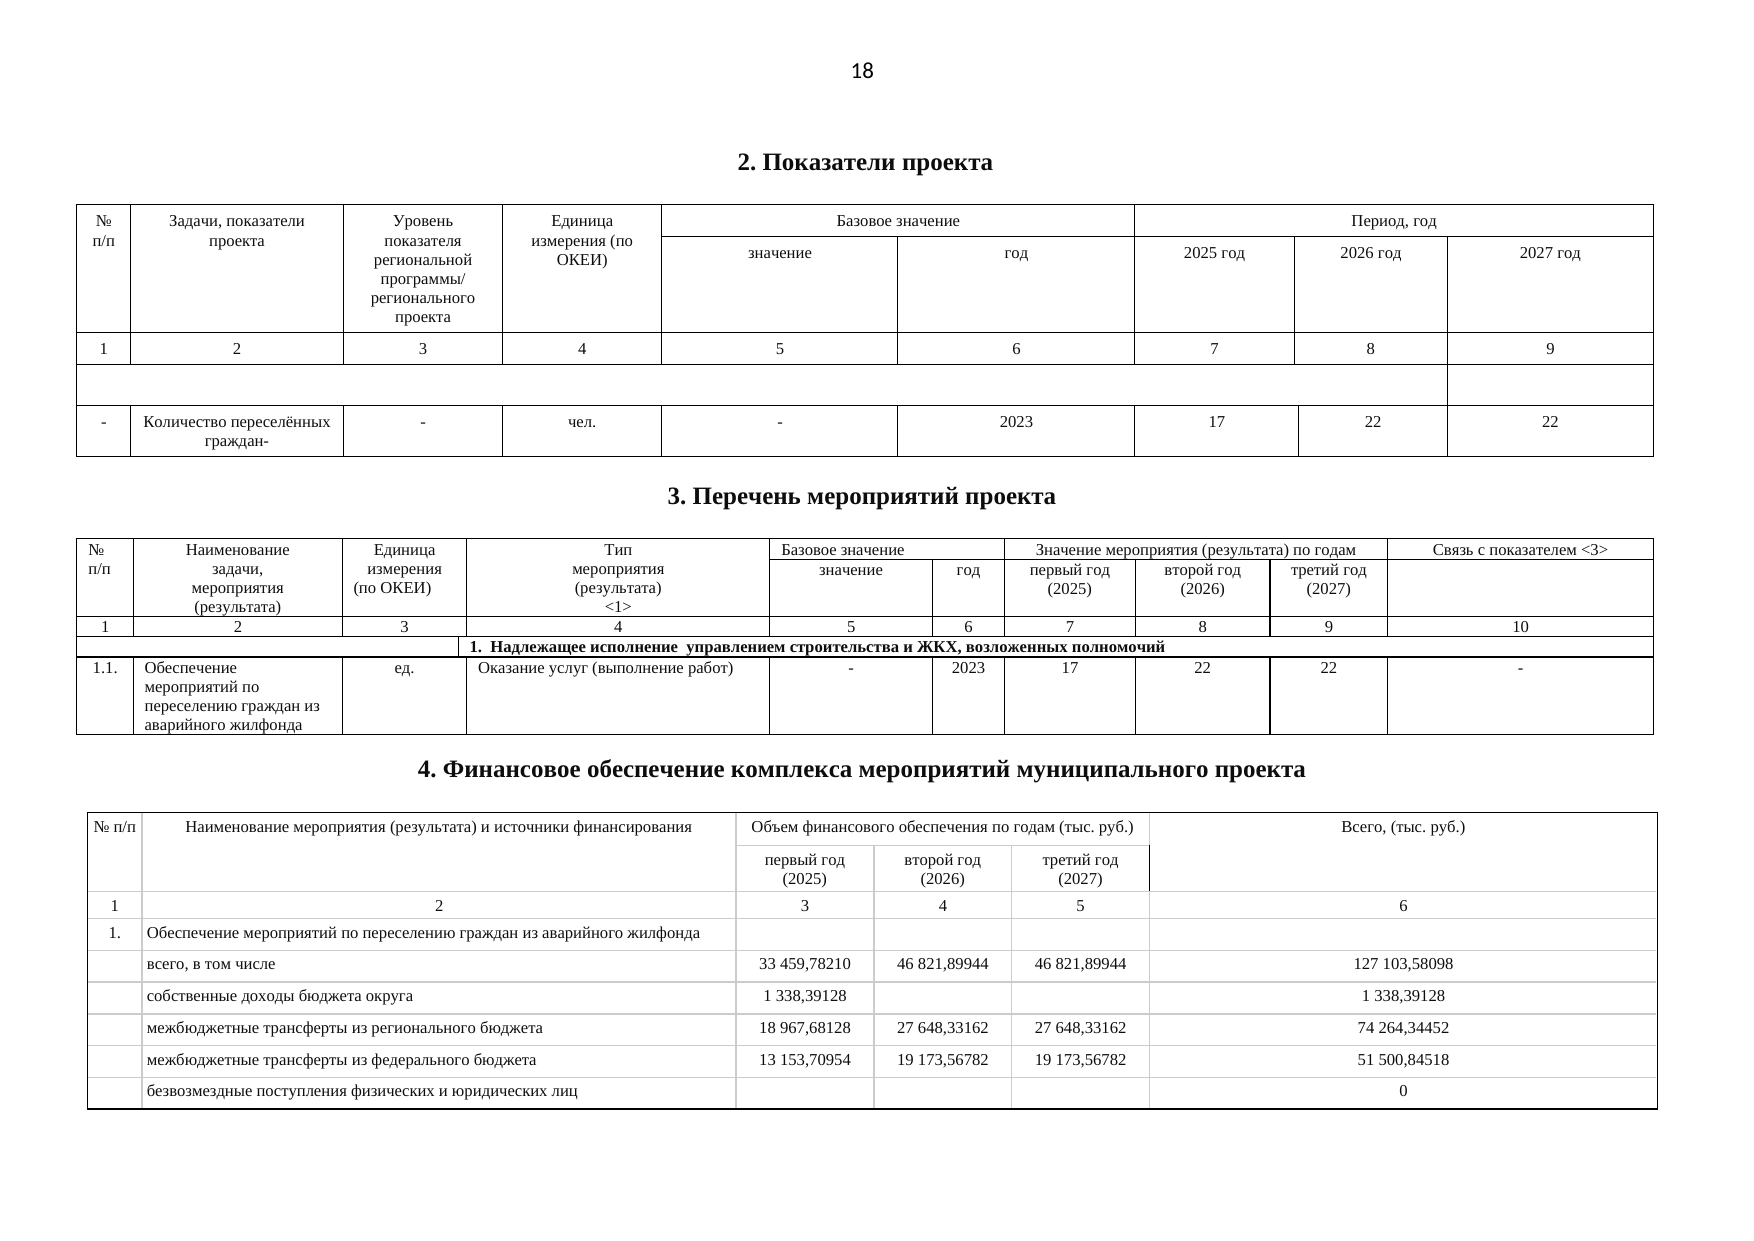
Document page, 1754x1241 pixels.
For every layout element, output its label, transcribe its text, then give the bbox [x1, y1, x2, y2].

table_cell [88, 983, 141, 1013]
table_header Уровень показателя региональной программы/ регионального проекта [344, 205, 502, 332]
table_cell год [898, 237, 1134, 332]
table_cell 1. Надлежащее исполнение управлением строительства и ЖКХ, возложенных полномочий [459, 637, 1653, 656]
table_header № п/п [88, 813, 141, 891]
table_cell 5 [770, 617, 932, 636]
table_cell 46 821,89944 [1012, 951, 1149, 981]
table_cell 18 967,68128 [737, 1015, 873, 1045]
table_cell 4 [875, 892, 1011, 918]
table_cell 3 [344, 333, 502, 363]
table_header Период, год [1135, 205, 1653, 236]
table_cell 2 [134, 617, 342, 636]
table_cell 4 [503, 333, 661, 363]
table_cell первый год (2025) [1005, 560, 1135, 616]
table_cell 1 [77, 617, 133, 636]
table_cell [875, 1078, 1011, 1108]
table_cell 6 [933, 617, 1004, 636]
table_cell 0 [1150, 1077, 1657, 1108]
table_cell 17 [1005, 658, 1135, 734]
table_cell Количество переселённых граждан- [131, 406, 343, 456]
table_cell [77, 365, 1447, 405]
table_header Задачи, показатели проекта [131, 205, 343, 332]
table_cell [1012, 983, 1149, 1013]
table_header Наименование мероприятия (результата) и источники финансирования [143, 813, 735, 891]
table_cell [737, 919, 873, 949]
text 3. Перечень мероприятий проекта [88, 481, 1636, 509]
table_cell - [662, 406, 897, 456]
table_cell 22 [1299, 406, 1447, 456]
table_cell 7 [1135, 333, 1294, 363]
table_cell Оказание услуг (выполнение работ) [467, 658, 769, 734]
table_cell 19 173,56782 [875, 1046, 1011, 1077]
table_cell межбюджетные трансферты из регионального бюджета [143, 1015, 735, 1045]
table_cell 1 [88, 892, 141, 918]
table_cell значение [770, 560, 932, 616]
table_cell - [344, 406, 502, 456]
table_cell 10 [1388, 617, 1653, 636]
table_cell [1388, 560, 1653, 616]
table_cell [88, 1015, 141, 1045]
table_cell 5 [1012, 892, 1149, 918]
table_cell 6 [898, 333, 1134, 363]
table_header Наименование задачи, мероприятия (результата) [134, 539, 342, 616]
table_cell [737, 1078, 873, 1108]
table_header Связь с показателем <3> [1388, 539, 1653, 558]
table_header Объем финансового обеспечения по годам (тыс. руб.) [737, 813, 1149, 844]
table_cell год [933, 560, 1004, 616]
table_cell 3 [343, 617, 466, 636]
table_cell 8 [1136, 617, 1269, 636]
table_cell 5 [662, 333, 897, 363]
table_header Базовое значение [770, 539, 1004, 558]
table_cell 2 [143, 892, 735, 918]
table_cell 74 264,34452 [1150, 1013, 1657, 1045]
table_cell - [1388, 658, 1653, 734]
table_cell межбюджетные трансферты из федерального бюджета [143, 1046, 735, 1077]
table_cell 2026 год [1295, 237, 1447, 332]
table_cell значение [662, 237, 897, 332]
table_cell [1012, 919, 1149, 949]
table_cell 127 103,58098 [1150, 950, 1657, 981]
table_cell третий год (2027) [1012, 846, 1149, 891]
table_cell 2025 год [1135, 237, 1294, 332]
table_cell 1 [77, 333, 130, 363]
table_cell - [770, 658, 932, 734]
table_header Единица измерения (по ОКЕИ) [343, 539, 466, 616]
table_cell 2023 [898, 406, 1134, 456]
table_cell [1448, 365, 1653, 405]
table_cell 9 [1448, 333, 1653, 363]
text 2. Показатели проекта [94, 147, 1636, 176]
table_cell [88, 1046, 141, 1077]
table_header № п/п [77, 205, 130, 332]
table_cell 2027 год [1448, 237, 1653, 332]
table_cell 27 648,33162 [875, 1015, 1011, 1045]
table_cell 1. [88, 919, 141, 949]
table_cell 13 153,70954 [737, 1046, 873, 1077]
table_cell 33 459,78210 [737, 951, 873, 981]
table_header Всего, (тыс. руб.) [1150, 813, 1657, 891]
table_cell Обеспечение мероприятий по переселению граждан из аварийного жилфонда [134, 658, 342, 734]
table_cell [88, 951, 141, 981]
table_cell второй год (2026) [875, 846, 1011, 891]
table_header № п/п [77, 539, 133, 616]
table_cell собственные доходы бюджета округа [143, 983, 735, 1013]
table_cell всего, в том числе [143, 951, 735, 981]
table_cell 22 [1271, 658, 1387, 734]
table_cell 51 500,84518 [1150, 1045, 1657, 1077]
table_cell 19 173,56782 [1012, 1046, 1149, 1077]
table_cell первый год (2025) [737, 846, 873, 891]
table_cell [88, 1078, 141, 1108]
table_cell 17 [1135, 406, 1298, 456]
table_cell Обеспечение мероприятий по переселению граждан из аварийного жилфонда [143, 919, 735, 949]
table_header Базовое значение [662, 205, 1134, 236]
table_cell 1 338,39128 [737, 983, 873, 1013]
table_cell [1012, 1078, 1149, 1108]
table_cell 22 [1136, 658, 1269, 734]
table_cell 1 338,39128 [1150, 981, 1657, 1013]
table_cell 7 [1005, 617, 1135, 636]
table_cell 3 [737, 892, 873, 918]
table_cell 2 [131, 333, 343, 363]
table_cell ед. [343, 658, 466, 734]
table_cell 22 [1448, 406, 1653, 456]
table_cell [875, 983, 1011, 1013]
table_cell 8 [1295, 333, 1447, 363]
table_cell 46 821,89944 [875, 951, 1011, 981]
table_cell чел. [503, 406, 661, 456]
table_cell 4 [467, 617, 769, 636]
table_cell [77, 637, 458, 656]
table_cell [1150, 918, 1657, 949]
table_cell безвозмездные поступления физических и юридических лиц [143, 1078, 735, 1108]
text 4. Финансовое обеспечение комплекса мероприятий муниципального проекта [88, 754, 1636, 783]
table_cell 27 648,33162 [1012, 1015, 1149, 1045]
table_cell второй год (2026) [1136, 560, 1269, 616]
table_header Тип мероприятия (результата) <1> [467, 539, 769, 616]
table_cell 1.1. [77, 658, 133, 734]
table_cell третий год (2027) [1271, 560, 1387, 616]
table_cell 9 [1271, 617, 1387, 636]
table_cell 6 [1150, 891, 1657, 918]
table_cell [875, 919, 1011, 949]
table_cell - [77, 406, 130, 456]
table_header Единица измерения (по ОКЕИ) [503, 205, 661, 332]
table_header Значение мероприятия (результата) по годам [1005, 539, 1387, 558]
table_cell 2023 [933, 658, 1004, 734]
